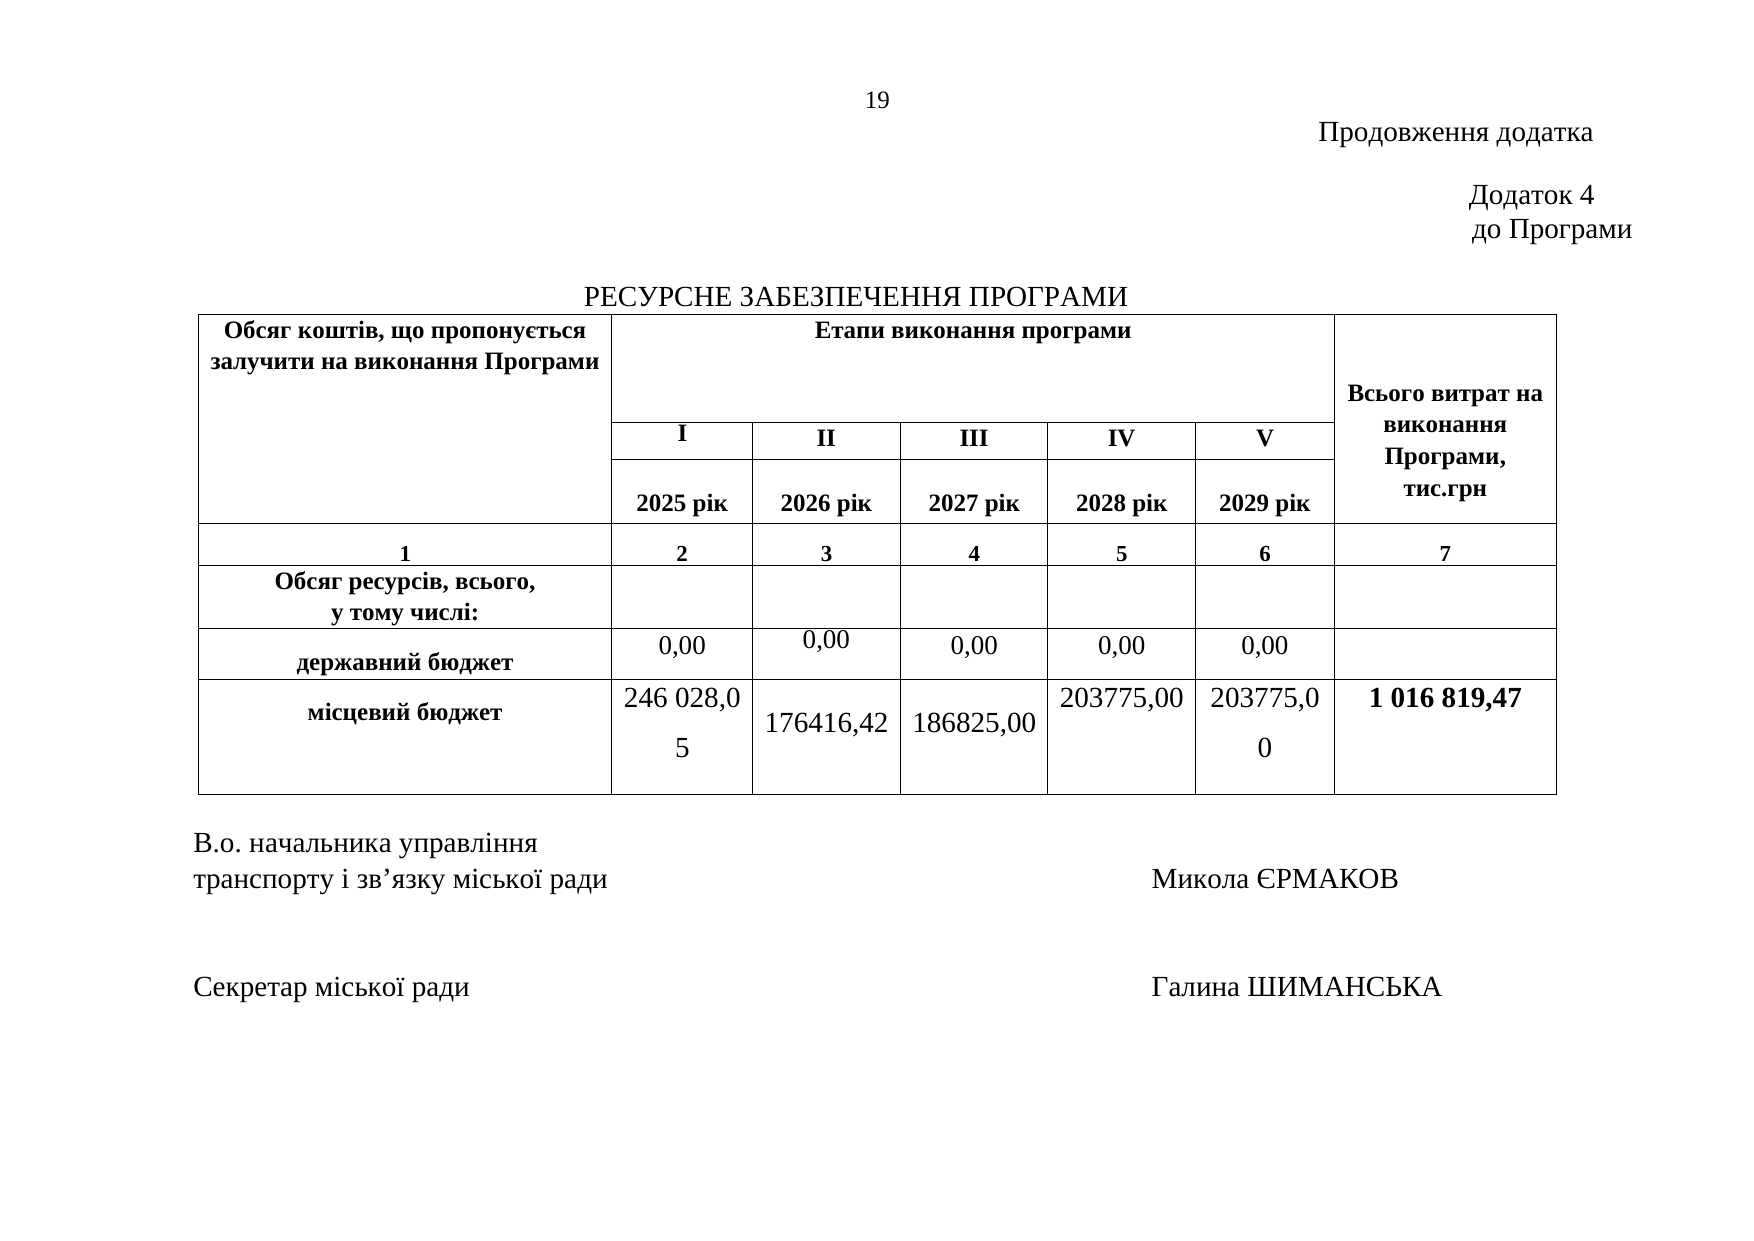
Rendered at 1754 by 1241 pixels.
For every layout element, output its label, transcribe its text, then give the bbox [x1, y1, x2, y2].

table_cell [1335, 629, 1556, 679]
table_cell 0,00 [753, 629, 900, 679]
table_cell V [1196, 423, 1334, 459]
table_cell 176416,42 [753, 680, 900, 794]
table_cell 2027 рік [901, 460, 1047, 523]
table_cell Обсяг ресурсів, всього, у тому числі: [199, 566, 611, 628]
table_cell 5 [1048, 524, 1195, 565]
table_cell II [753, 423, 900, 459]
table_cell [1335, 566, 1556, 628]
table_cell 2026 рік [753, 460, 900, 523]
table_cell 4 [901, 524, 1047, 565]
text Секретар міської ради Галина ШИМАНСЬКА [118, 969, 1636, 1039]
table_cell IV [1048, 423, 1195, 459]
text до Програми [1457, 211, 1636, 244]
table_cell ІІІ [901, 423, 1047, 459]
table_cell місцевий бюджет [199, 680, 611, 794]
table_cell [1196, 566, 1334, 628]
table_cell [901, 566, 1047, 628]
table_cell I [612, 423, 752, 459]
table_cell 203775,00 [1196, 680, 1334, 794]
table_cell 246 028,05 [612, 680, 752, 794]
table_cell 0,00 [612, 629, 752, 679]
table_cell [612, 566, 752, 628]
table_cell [753, 566, 900, 628]
table_cell 0,00 [901, 629, 1047, 679]
table_cell 6 [1196, 524, 1334, 565]
table_header Обсяг коштів, що пропонується залучити на виконання Програми [199, 315, 611, 523]
table_cell 186825,00 [901, 680, 1047, 794]
table_cell 1 [199, 524, 611, 565]
table_cell 0,00 [1196, 629, 1334, 679]
table_cell 203775,00 [1048, 680, 1195, 794]
text транспорту і зв’язку міської ради Микола ЄРМАКОВ [118, 861, 1636, 894]
table_cell державний бюджет [199, 629, 611, 679]
table_cell 2 [612, 524, 752, 565]
table_cell 7 [1335, 524, 1556, 565]
table_header Всього витрат на виконання Програми, тис.грн [1335, 315, 1556, 523]
table_cell 0,00 [1048, 629, 1195, 679]
text Додаток 4 [708, 177, 1594, 211]
table_cell 2025 рік [612, 460, 752, 523]
text В.о. начальника управління [118, 825, 1636, 858]
table_cell 1 016 819,47 [1335, 680, 1556, 794]
text РЕСУРСНЕ ЗАБЕЗПЕЧЕННЯ ПРОГРАМИ [118, 279, 1594, 313]
table_header Етапи виконання програми [612, 315, 1334, 422]
table_cell 2029 рік [1196, 460, 1334, 523]
table_cell [1048, 566, 1195, 628]
table_cell 3 [753, 524, 900, 565]
table_cell 2028 рік [1048, 460, 1195, 523]
